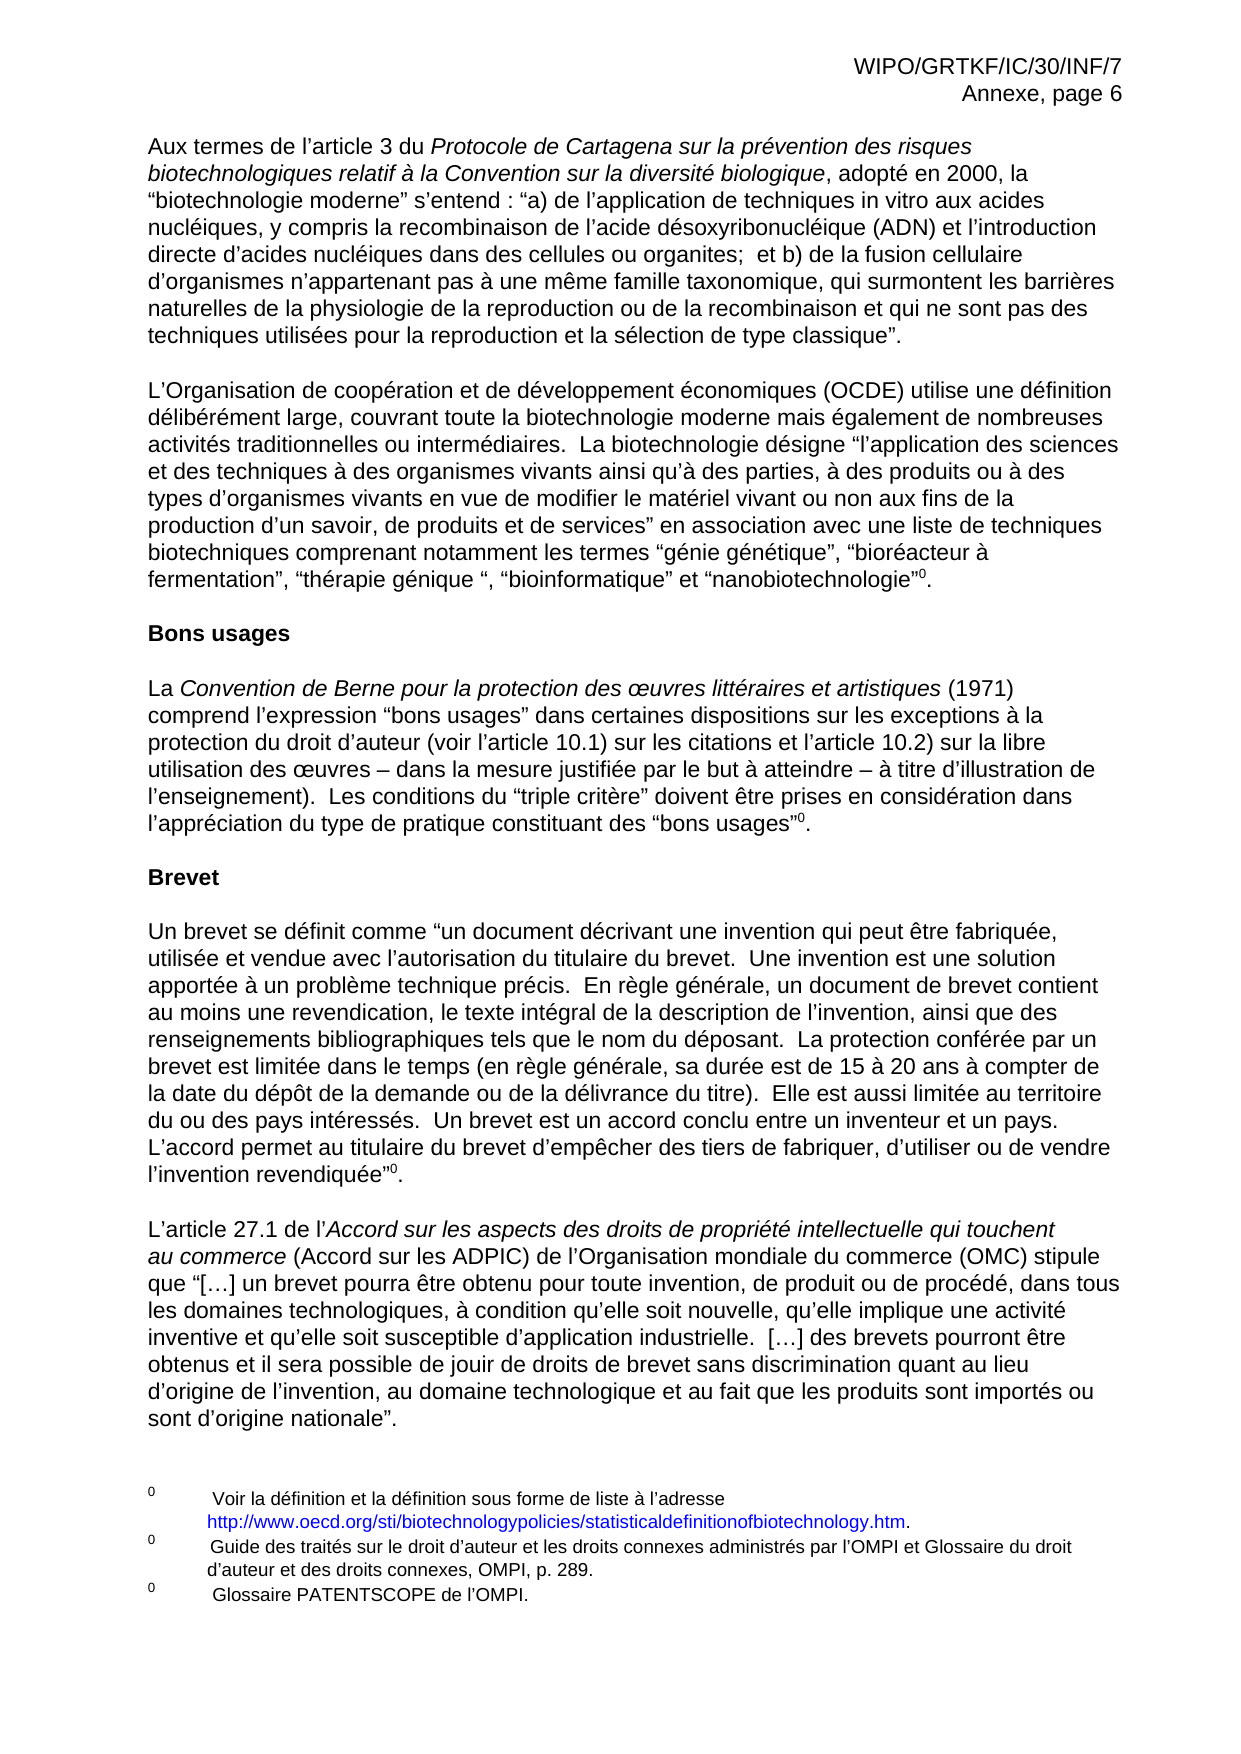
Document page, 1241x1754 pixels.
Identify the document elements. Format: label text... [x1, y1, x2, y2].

subtitle Bons usages [148, 620, 1122, 647]
subtitle Brevet [148, 863, 1122, 890]
text Un brevet se définit comme “un document décrivant une invention qui peut être fabriquée, utilisée et vendue avec l’autorisation du titulaire du brevet. Une invention est une solution apportée à un problème technique précis. En règle générale, un document de brevet contient au moins une revendication, le texte intégral de la description de l’invention, ainsi que des renseignements bibliographiques tels que le nom du déposant. La protection conférée par un brevet est limitée dans le temps (en règle générale, sa durée est de 15 à 20 ans à compter de la date du dépôt de la demande ou de la délivrance du titre). Elle est aussi limitée au territoire du ou des pays intéressés. Un brevet est un accord conclu entre un inventeur et un pays. L’accord permet au titulaire du brevet d’empêcher des tiers de fabriquer, d’utiliser ou de vendre l’invention revendiquée”. [148, 917, 1122, 1188]
text La Convention de Berne pour la protection des œuvres littéraires et artistiques (1971) comprend l’expression “bons usages” dans certaines dispositions sur les exceptions à la protection du droit d’auteur (voir l’article 10.1) sur les citations et l’article 10.2) sur la libre utilisation des œuvres – dans la mesure justifiée par le but à atteindre – à titre d’illustration de l’enseignement). Les conditions du “triple critère” doivent être prises en considération dans l’appréciation du type de pratique constituant des “bons usages”. [148, 674, 1122, 836]
text L’article 27.1 de l’Accord sur les aspects des droits de propriété intellectuelle qui touchent au commerce (Accord sur les ADPIC) de l’Organisation mondiale du commerce (OMC) stipule que “[…] un brevet pourra être obtenu pour toute invention, de produit ou de procédé, dans tous les domaines technologiques, à condition qu’elle soit nouvelle, qu’elle implique une activité inventive et qu’elle soit susceptible d’application industrielle. […] des brevets pourront être obtenus et il sera possible de jouir de droits de brevet sans discrimination quant au lieu d’origine de l’invention, au domaine technologique et au fait que les produits sont importés ou sont d’origine nationale”. [148, 1215, 1122, 1431]
text Aux termes de l’article 3 du Protocole de Cartagena sur la prévention des risques biotechnologiques relatif à la Convention sur la diversité biologique, adopté en 2000, la “biotechnologie moderne” s’entend : “a) de l’application de techniques in vitro aux acides nucléiques, y compris la recombinaison de l’acide désoxyribonucléique (ADN) et l’introduction directe d’acides nucléiques dans des cellules ou organites; et b) de la fusion cellulaire d’organismes n’appartenant pas à une même famille taxonomique, qui surmontent les barrières naturelles de la physiologie de la reproduction ou de la recombinaison et qui ne sont pas des techniques utilisées pour la reproduction et la sélection de type classique”. [148, 132, 1122, 349]
text L’Organisation de coopération et de développement économiques (OCDE) utilise une définition délibérément large, couvrant toute la biotechnologie moderne mais également de nombreuses activités traditionnelles ou intermédiaires. La biotechnologie désigne “l’application des sciences et des techniques à des organismes vivants ainsi qu’à des parties, à des produits ou à des types d’organismes vivants en vue de modifier le matériel vivant ou non aux fins de la production d’un savoir, de produits et de services” en association avec une liste de techniques biotechniques comprenant notamment les termes “génie génétique”, “bioréacteur à fermentation”, “thérapie génique “, “bioinformatique” et “nanobiotechnologie”. [148, 376, 1122, 593]
